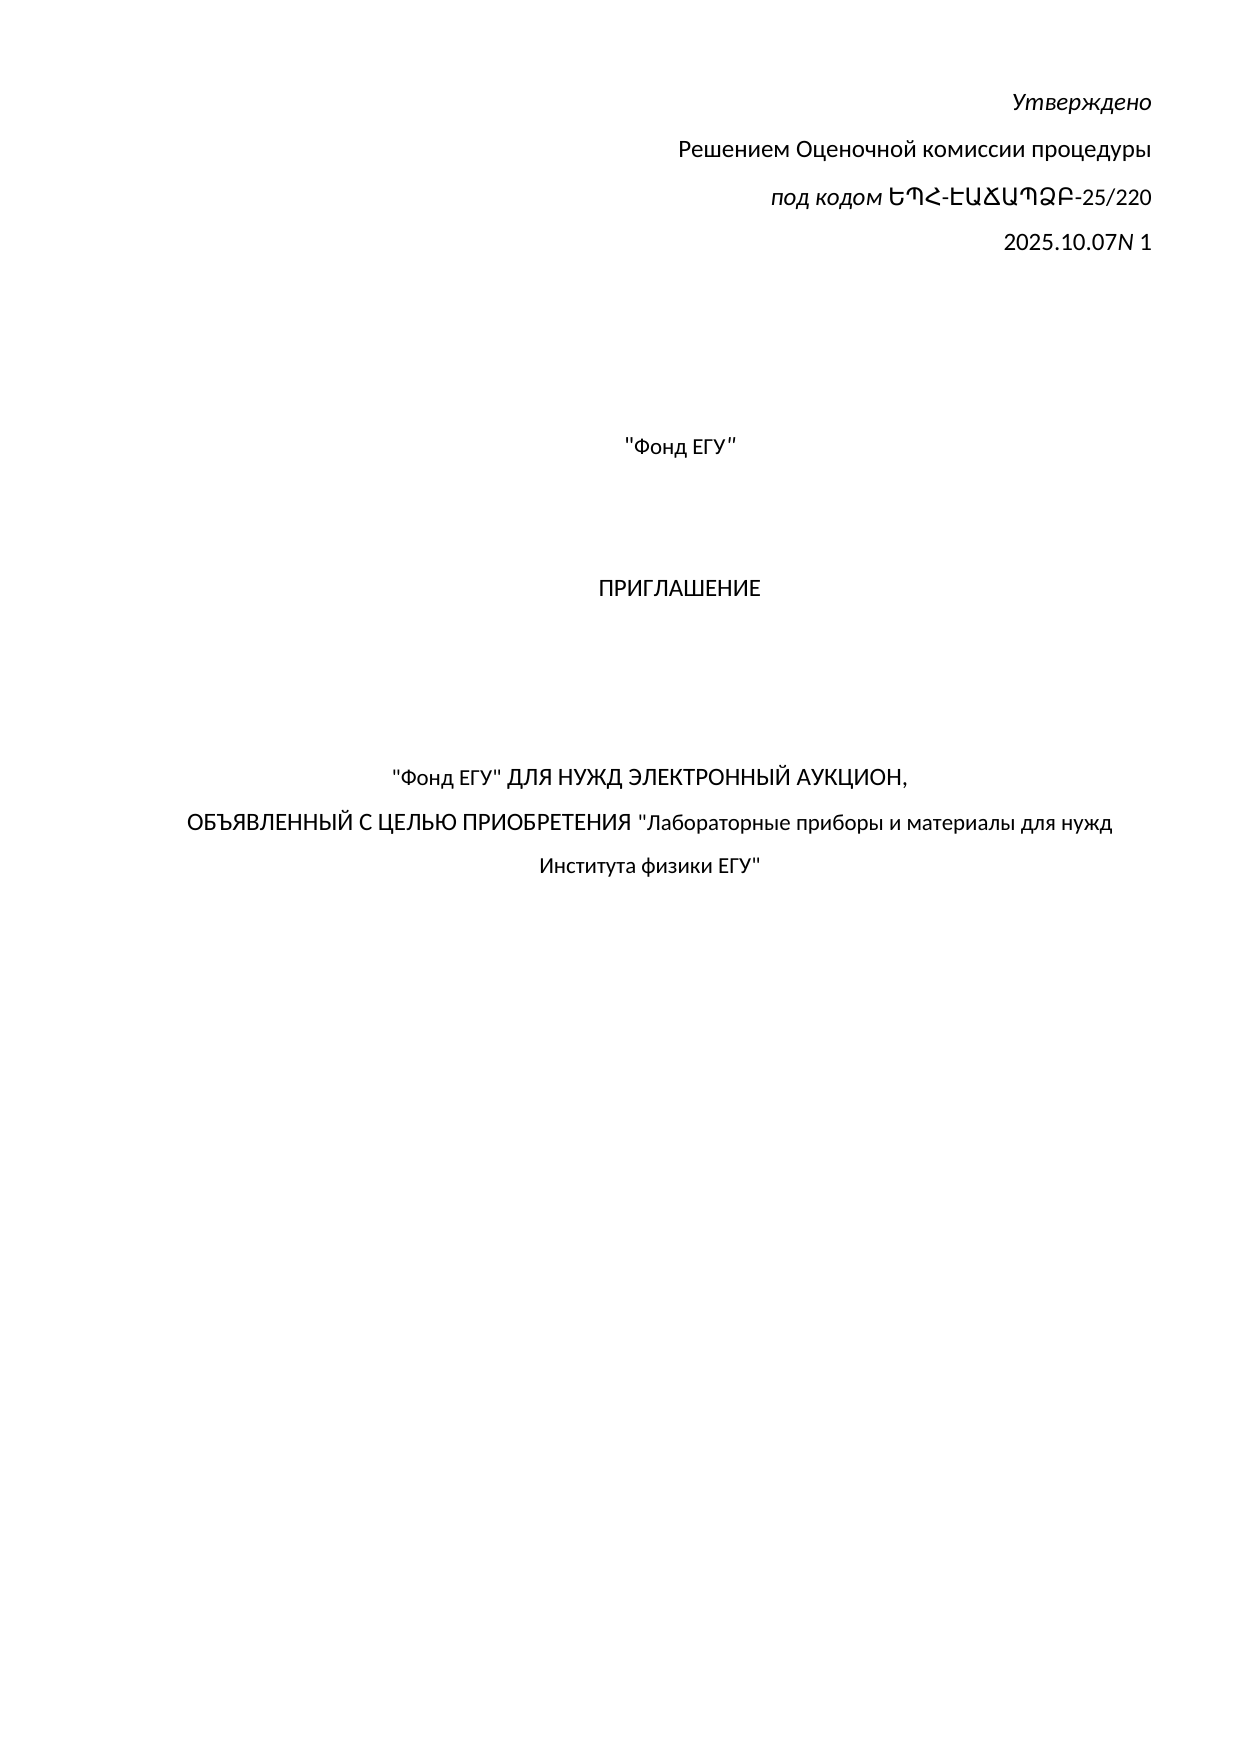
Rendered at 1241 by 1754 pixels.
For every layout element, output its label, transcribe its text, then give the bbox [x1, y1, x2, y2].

text "Фонд ЕГУ" [148, 431, 1152, 461]
text под кодом ԵՊՀ-ԷԱՃԱՊՁԲ-25/220 2025.10.07 N 1 [148, 181, 1152, 257]
text Решением Оценочной комиссии процедуры [148, 134, 1152, 164]
text ОБЪЯВЛЕННЫЙ С ЦЕЛЬЮ ПРИОБРЕТЕНИЯ "Лабораторные приборы и материалы для нужд Института физики ЕГУ" [148, 807, 1152, 879]
text ПРИГЛАШЕНИЕ [148, 572, 1152, 603]
text "Фонд ЕГУ" ДЛЯ НУЖД ЭЛЕКТРОННЫЙ АУКЦИОН, [148, 761, 1152, 791]
text Утверждено [148, 86, 1152, 117]
